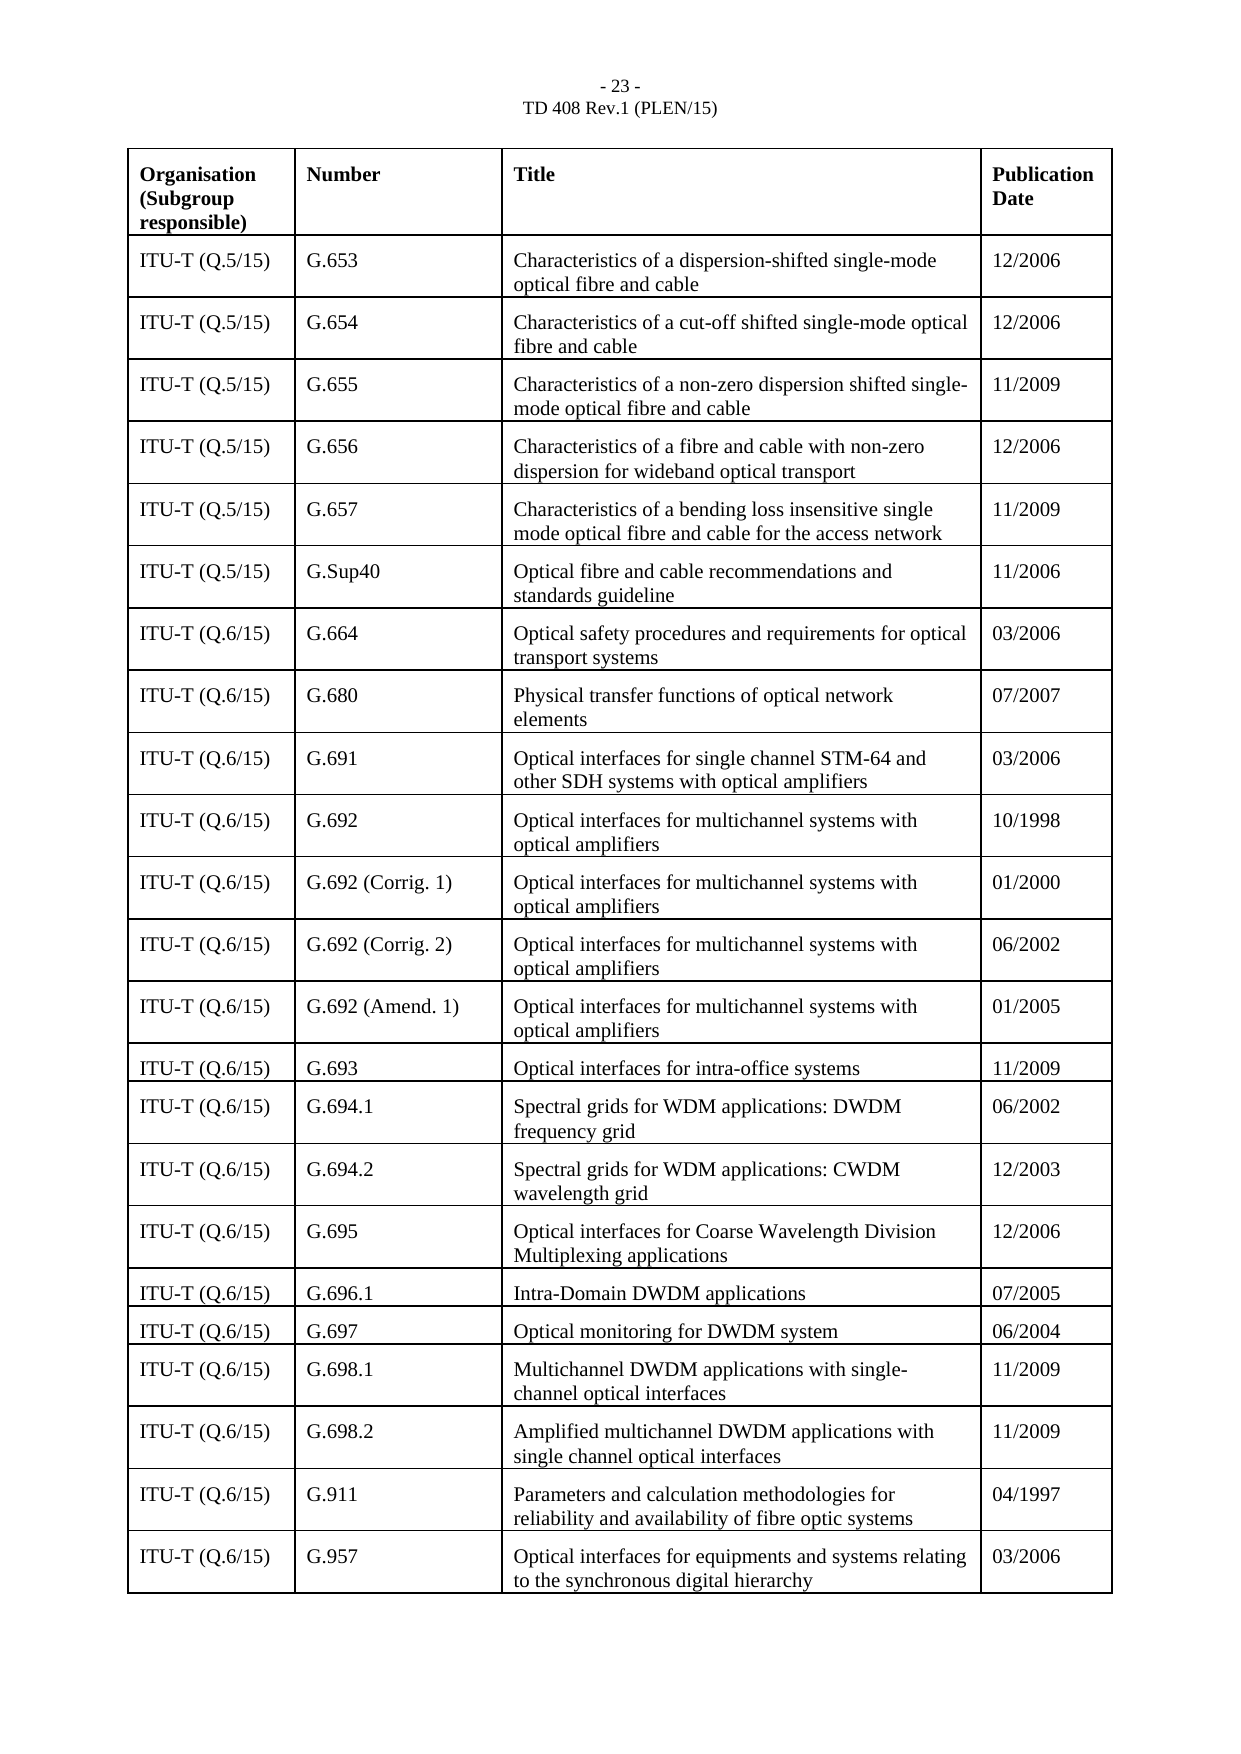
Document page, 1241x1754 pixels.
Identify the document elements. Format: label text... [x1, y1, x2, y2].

table_cell Optical safety procedures and requirements for optical transport systems [503, 609, 980, 669]
table_cell 12/2006 [982, 422, 1111, 483]
table_cell 03/2006 [982, 733, 1111, 793]
table_cell Optical interfaces for equipments and systems relating to the synchronous digital hierarchy [503, 1531, 980, 1592]
table_cell Characteristics of a cut-off shifted single-mode optical fibre and cable [503, 298, 980, 358]
table_cell Optical monitoring for DWDM system [503, 1307, 980, 1343]
table_cell G.664 [296, 609, 501, 669]
table_cell 11/2009 [982, 484, 1111, 545]
table_cell 11/2009 [982, 1407, 1111, 1468]
table_cell 06/2004 [982, 1307, 1111, 1343]
table_header Title [503, 149, 980, 234]
table_cell G.698.2 [296, 1407, 501, 1468]
table_cell 01/2000 [982, 857, 1111, 918]
table_cell ITU-T (Q.6/15) [129, 1469, 294, 1530]
table_cell ITU-T (Q.6/15) [129, 1307, 294, 1343]
table_cell Optical interfaces for multichannel systems with optical amplifiers [503, 920, 980, 980]
table_cell Optical interfaces for multichannel systems with optical amplifiers [503, 982, 980, 1042]
table_cell ITU-T (Q.6/15) [129, 1407, 294, 1468]
table_cell G.654 [296, 298, 501, 358]
table_cell G.693 [296, 1044, 501, 1080]
table_cell ITU-T (Q.6/15) [129, 671, 294, 731]
table_cell G.695 [296, 1206, 501, 1267]
table_cell Optical interfaces for multichannel systems with optical amplifiers [503, 857, 980, 918]
table_header Publication Date [982, 149, 1111, 234]
table_cell G.694.1 [296, 1082, 501, 1143]
table_cell G.655 [296, 360, 501, 420]
table_cell ITU-T (Q.5/15) [129, 546, 294, 607]
table_cell G.692 (Corrig. 2) [296, 920, 501, 980]
table_cell G.698.1 [296, 1345, 501, 1405]
table_header Organisation (Subgroup responsible) [129, 149, 294, 234]
table_cell ITU-T (Q.5/15) [129, 298, 294, 358]
table_cell Intra-Domain DWDM applications [503, 1269, 980, 1305]
table_cell 11/2009 [982, 1345, 1111, 1405]
table_cell Characteristics of a non-zero dispersion shifted single-mode optical fibre and cable [503, 360, 980, 420]
table_cell Characteristics of a dispersion-shifted single-mode optical fibre and cable [503, 236, 980, 296]
table_cell G.656 [296, 422, 501, 483]
table_cell G.657 [296, 484, 501, 545]
table_cell Optical interfaces for Coarse Wavelength Division Multiplexing applications [503, 1206, 980, 1267]
table_cell Optical interfaces for intra-office systems [503, 1044, 980, 1080]
table_cell G.957 [296, 1531, 501, 1592]
table_cell Spectral grids for WDM applications: DWDM frequency grid [503, 1082, 980, 1143]
table_cell G.911 [296, 1469, 501, 1530]
table_cell 07/2007 [982, 671, 1111, 731]
table_cell ITU-T (Q.6/15) [129, 920, 294, 980]
table_cell ITU-T (Q.6/15) [129, 1144, 294, 1205]
table_cell ITU-T (Q.6/15) [129, 609, 294, 669]
table_cell 01/2005 [982, 982, 1111, 1042]
table_cell G.692 [296, 795, 501, 856]
table_cell ITU-T (Q.6/15) [129, 982, 294, 1042]
table_cell ITU-T (Q.5/15) [129, 236, 294, 296]
table_cell G.696.1 [296, 1269, 501, 1305]
table_cell Multichannel DWDM applications with single-channel optical interfaces [503, 1345, 980, 1405]
table_cell 12/2003 [982, 1144, 1111, 1205]
table_cell Amplified multichannel DWDM applications with single channel optical interfaces [503, 1407, 980, 1468]
table_cell Optical fibre and cable recommendations and standards guideline [503, 546, 980, 607]
table_cell Spectral grids for WDM applications: CWDM wavelength grid [503, 1144, 980, 1205]
table_cell 04/1997 [982, 1469, 1111, 1530]
table_cell 11/2009 [982, 1044, 1111, 1080]
table_cell G.692 (Amend. 1) [296, 982, 501, 1042]
table_cell 03/2006 [982, 1531, 1111, 1592]
table_cell 11/2009 [982, 360, 1111, 420]
table_cell G.653 [296, 236, 501, 296]
table_cell G.697 [296, 1307, 501, 1343]
table_cell ITU-T (Q.6/15) [129, 1044, 294, 1080]
table_cell Characteristics of a bending loss insensitive single mode optical fibre and cable for the access network [503, 484, 980, 545]
table_cell 12/2006 [982, 236, 1111, 296]
table_cell ITU-T (Q.5/15) [129, 422, 294, 483]
table_cell ITU-T (Q.6/15) [129, 857, 294, 918]
table_cell ITU-T (Q.6/15) [129, 1269, 294, 1305]
table_cell Parameters and calculation methodologies for reliability and availability of fibre optic systems [503, 1469, 980, 1530]
table_cell 11/2006 [982, 546, 1111, 607]
table_cell G.680 [296, 671, 501, 731]
table_cell G.692 (Corrig. 1) [296, 857, 501, 918]
table_cell ITU-T (Q.6/15) [129, 795, 294, 856]
table_header Number [296, 149, 501, 234]
table_cell G.691 [296, 733, 501, 793]
table_cell ITU-T (Q.6/15) [129, 1206, 294, 1267]
table_cell ITU-T (Q.6/15) [129, 1082, 294, 1143]
table_cell ITU-T (Q.6/15) [129, 733, 294, 793]
table_cell G.694.2 [296, 1144, 501, 1205]
table_cell 06/2002 [982, 920, 1111, 980]
table_cell ITU-T (Q.6/15) [129, 1531, 294, 1592]
table_cell ITU-T (Q.5/15) [129, 360, 294, 420]
table_cell 10/1998 [982, 795, 1111, 856]
table_cell Characteristics of a fibre and cable with non-zero dispersion for wideband optical transport [503, 422, 980, 483]
table_cell Optical interfaces for single channel STM-64 and other SDH systems with optical amplifiers [503, 733, 980, 793]
table_cell ITU-T (Q.6/15) [129, 1345, 294, 1405]
table_cell ITU-T (Q.5/15) [129, 484, 294, 545]
table_cell 06/2002 [982, 1082, 1111, 1143]
table_cell Optical interfaces for multichannel systems with optical amplifiers [503, 795, 980, 856]
table_cell 07/2005 [982, 1269, 1111, 1305]
table_cell G.Sup40 [296, 546, 501, 607]
table_cell 12/2006 [982, 1206, 1111, 1267]
table_cell 12/2006 [982, 298, 1111, 358]
table_cell Physical transfer functions of optical network elements [503, 671, 980, 731]
table_cell 03/2006 [982, 609, 1111, 669]
